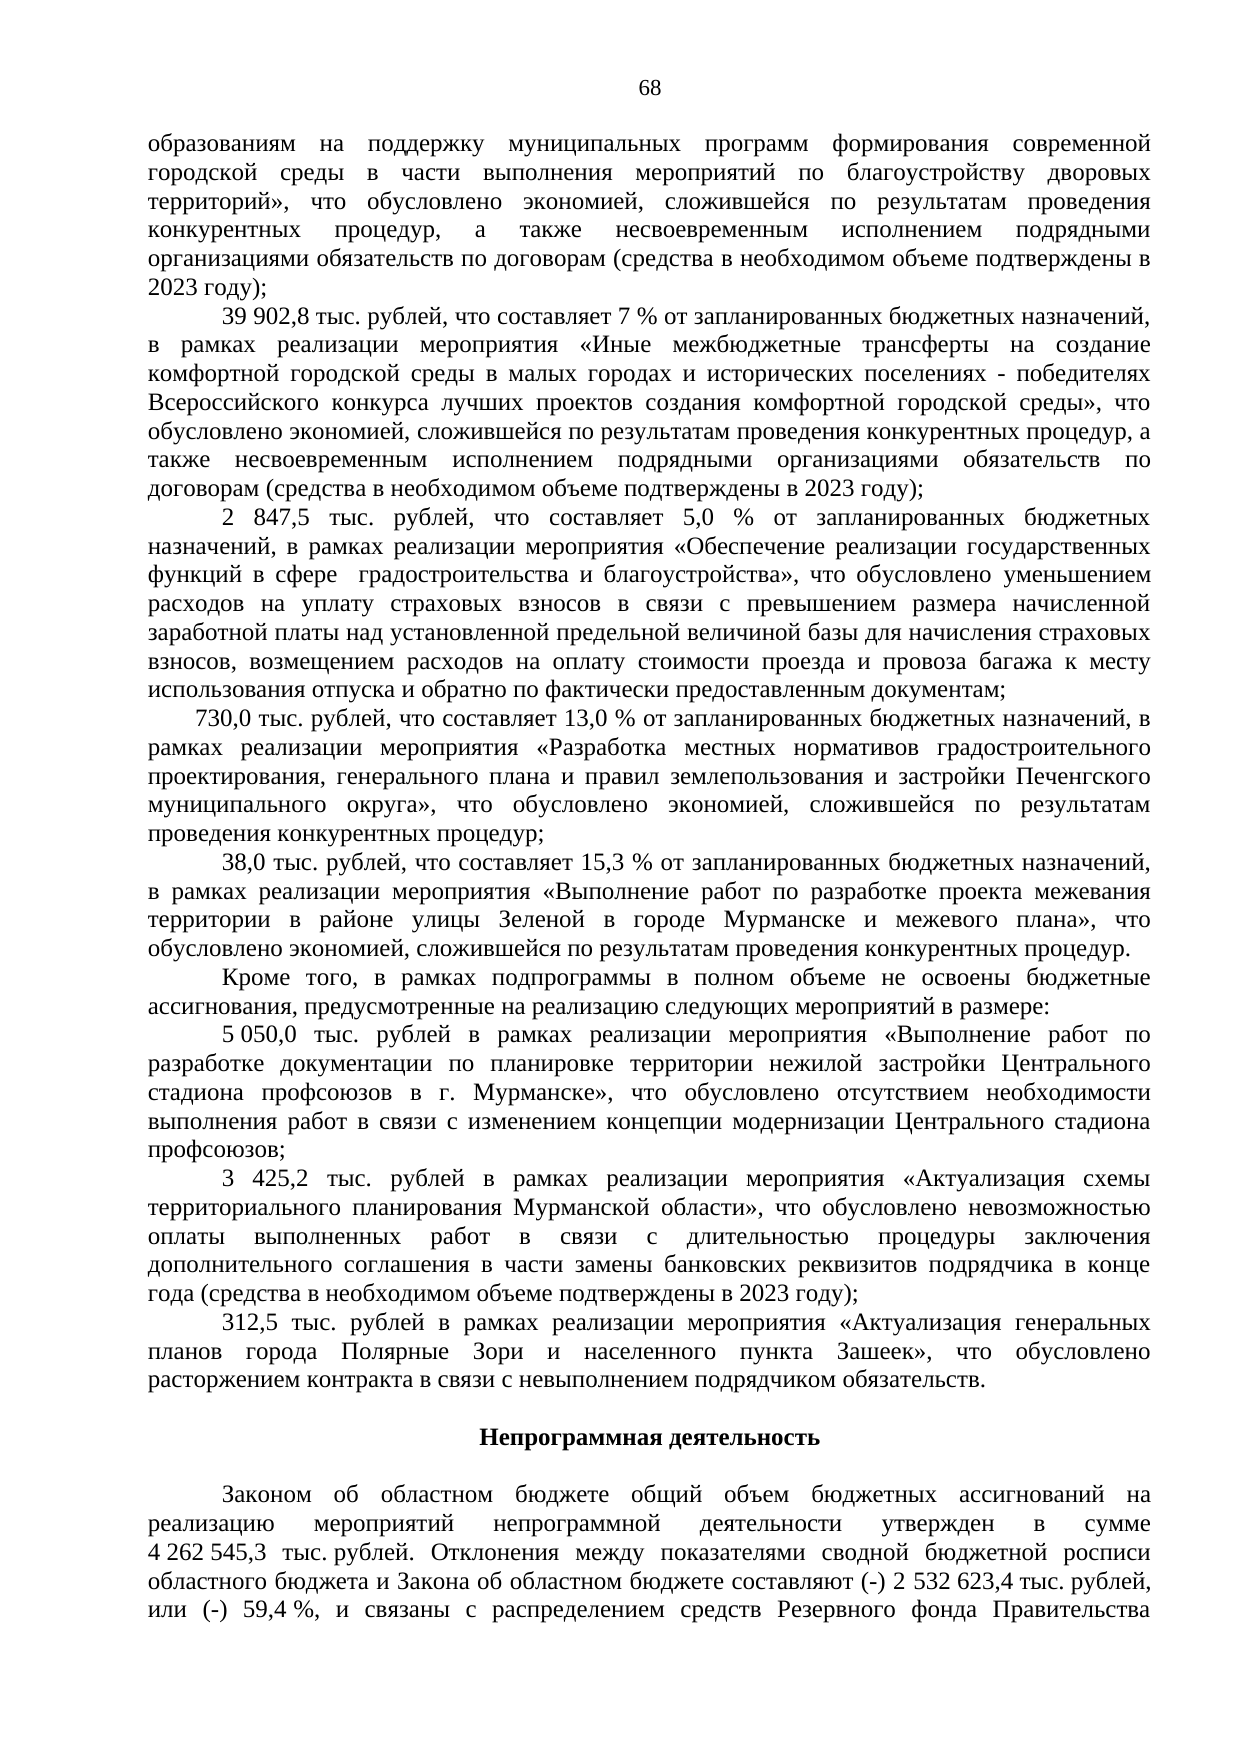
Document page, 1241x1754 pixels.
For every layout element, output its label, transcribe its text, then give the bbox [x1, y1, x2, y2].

subtitle Непрограммная деятельность [148, 1422, 1152, 1451]
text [148, 1479, 1152, 1623]
text Кроме того, в рамках подпрограммы в полном объеме не освоены бюджетные ассигнования, предусмотренные на реализацию следующих мероприятий в размере: [148, 962, 1152, 1019]
text 730,0 тыс. рублей, что составляет 13,0 % от запланированных бюджетных назначений, в рамках реализации мероприятия «Разработка местных нормативов градостроительного проектирования, генерального плана и правил землепользования и застройки Печенгского муниципального округа», что обусловлено экономией, сложившейся по результатам проведения конкурентных процедур; [148, 703, 1152, 847]
text 39 902,8 тыс. рублей, что составляет 7 % от запланированных бюджетных назначений, в рамках реализации мероприятия «Иные межбюджетные трансферты на создание комфортной городской среды в малых городах и исторических поселениях - победителях Всероссийского конкурса лучших проектов создания комфортной городской среды», что обусловлено экономией, сложившейся по результатам проведения конкурентных процедур, а также несвоевременным исполнением подрядными организациями обязательств по договорам (средства в необходимом объеме подтверждены в 2023 году); [148, 301, 1152, 502]
text 5 050,0 тыс. рублей в рамках реализации мероприятия «Выполнение работ по разработке документации по планировке территории нежилой застройки Центрального стадиона профсоюзов в г. Мурманске», что обусловлено отсутствием необходимости выполнения работ в связи с изменением концепции модернизации Центрального стадиона профсоюзов; [148, 1019, 1152, 1163]
text 2 847,5 тыс. рублей, что составляет 5,0 % от запланированных бюджетных назначений, в рамках реализации мероприятия «Обеспечение реализации государственных функций в сфере градостроительства и благоустройства», что обусловлено уменьшением расходов на уплату страховых взносов в связи с превышением размера начисленной заработной платы над установленной предельной величиной базы для начисления страховых взносов, возмещением расходов на оплату стоимости проезда и провоза багажа к месту использования отпуска и обратно по фактически предоставленным документам; [148, 502, 1152, 703]
text 312,5 тыс. рублей в рамках реализации мероприятия «Актуализация генеральных планов города Полярные Зори и населенного пункта Зашеек», что обусловлено расторжением контракта в связи с невыполнением подрядчиком обязательств. [148, 1307, 1152, 1393]
text 38,0 тыс. рублей, что составляет 15,3 % от запланированных бюджетных назначений, в рамках реализации мероприятия «Выполнение работ по разработке проекта межевания территории в районе улицы Зеленой в городе Мурманске и межевого плана», что обусловлено экономией, сложившейся по результатам проведения конкурентных процедур. [148, 847, 1152, 962]
text 3 425,2 тыс. рублей в рамках реализации мероприятия «Актуализация схемы территориального планирования Мурманской области», что обусловлено невозможностью оплаты выполненных работ в связи с длительностью процедуры заключения дополнительного соглашения в части замены банковских реквизитов подрядчика в конце года (средства в необходимом объеме подтверждены в 2023 году); [148, 1163, 1152, 1307]
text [148, 128, 1152, 301]
